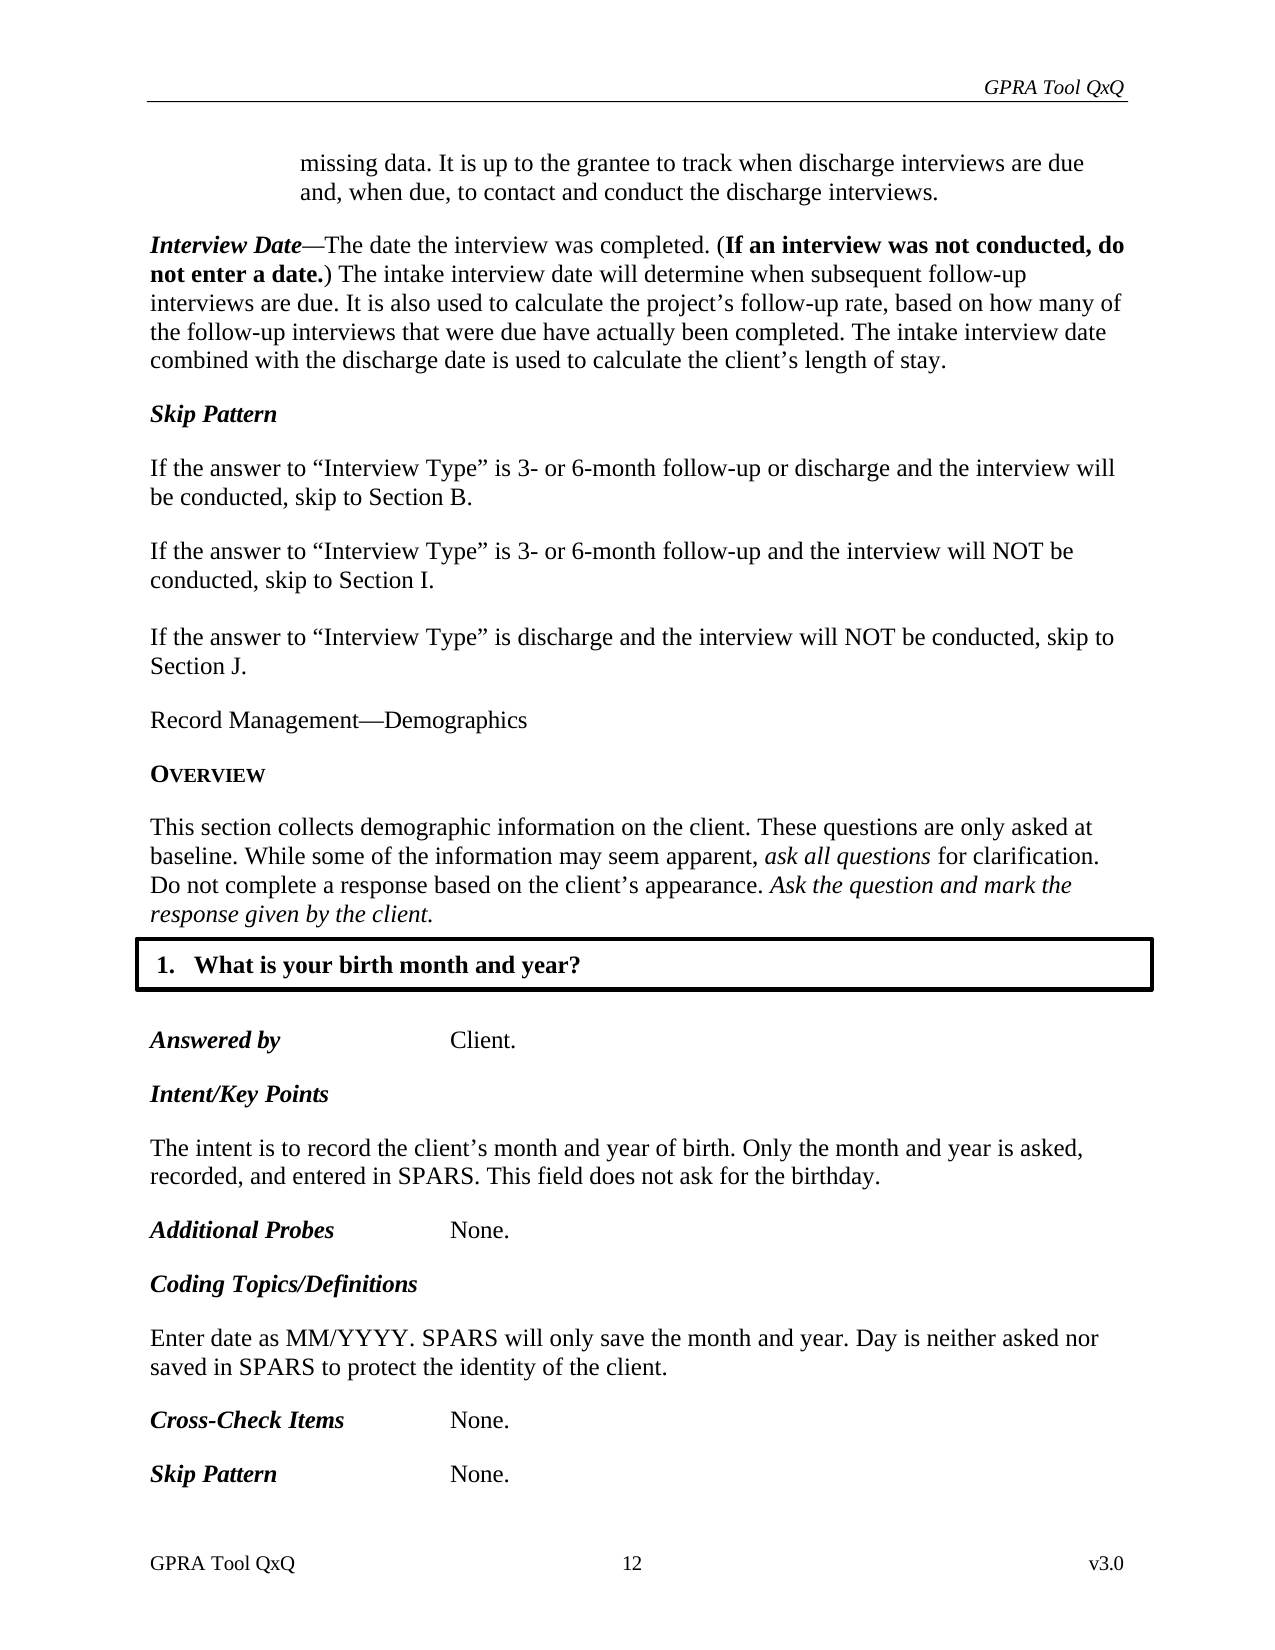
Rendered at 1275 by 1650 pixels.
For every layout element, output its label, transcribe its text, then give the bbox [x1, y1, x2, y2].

subtitle Intent/Key Points [150, 1079, 1156, 1108]
text If the answer to “Interview Type” is discharge and the interview will NOT be conducted, skip to Section J. [150, 622, 1156, 680]
text missing data. It is up to the grantee to track when discharge interviews are due and, when due, to contact and conduct the discharge interviews. [300, 148, 1104, 206]
subtitle Overview [150, 759, 1156, 787]
text Enter date as MM/YYYY. SPARS will only save the month and year. Day is neither asked nor saved in SPARS to protect the identity of the client. [150, 1323, 1121, 1381]
list What is your birth month and year? [156, 950, 1150, 979]
subtitle Coding Topics/Definitions [150, 1269, 1156, 1298]
text The intent is to record the client’s month and year of birth. Only the month and year is asked, recorded, and entered in SPARS. This field does not ask for the birthday. [150, 1133, 1156, 1190]
text Interview Date—The date the interview was completed. (If an interview was not conducted, do not enter a date.) The intake interview date will determine when subsequent follow-up interviews are due. It is also used to calculate the project’s follow-up rate, based on how many of the follow-up interviews that were due have actually been completed. The intake interview date combined with the discharge date is used to calculate the client’s length of stay. [150, 231, 1125, 374]
text Skip Pattern None. [150, 1459, 1156, 1488]
subtitle Skip Pattern [150, 399, 1156, 428]
text Cross-Check Items None. [150, 1406, 1156, 1434]
text Record Management—Demographics [150, 705, 1156, 733]
text If the answer to “Interview Type” is 3- or 6-month follow-up or discharge and the interview will be conducted, skip to Section B. [150, 453, 1121, 511]
text Additional Probes None. [150, 1215, 1156, 1244]
text If the answer to “Interview Type” is 3- or 6-month follow-up and the interview will NOT be conducted, skip to Section I. [150, 536, 1121, 593]
text Answered by Client. [150, 1025, 1156, 1054]
text This section collects demographic information on the client. These questions are only asked at baseline. While some of the information may seem apparent, ask all questions for clarification. Do not complete a response based on the client’s appearance. Ask the question and mark the response given by the client. [150, 812, 1121, 927]
